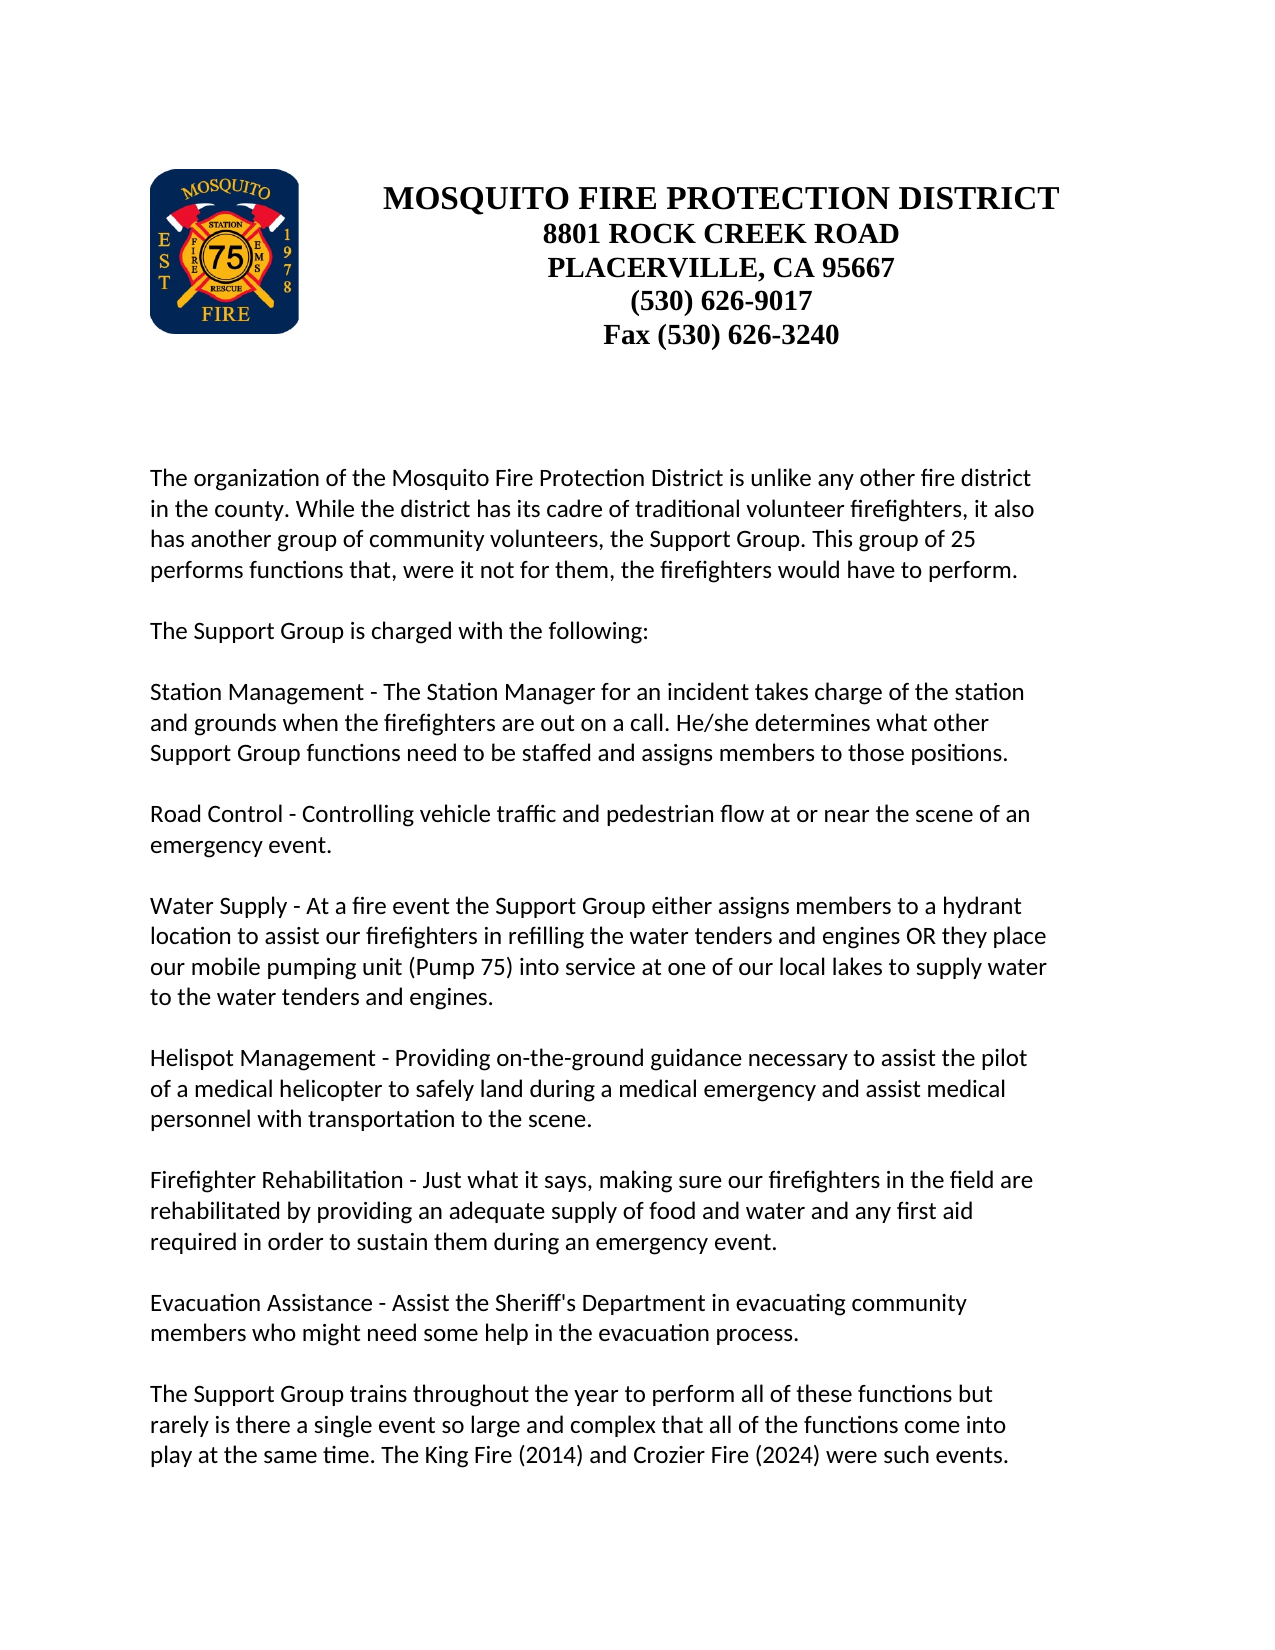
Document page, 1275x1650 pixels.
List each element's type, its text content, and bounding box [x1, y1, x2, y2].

text Firefighter Rehabilitation - Just what it says, making sure our firefighters in the field are [150, 1164, 1125, 1195]
text 8801 ROCK CREEK ROAD [299, 216, 1125, 250]
text The Support Group is charged with the following: [150, 615, 1125, 646]
text The organization of the Mosquito Fire Protection District is unlike any other fire district [150, 463, 1125, 493]
text Water Supply - At a fire event the Support Group either assigns members to a hydrant [150, 890, 1125, 920]
text performs functions that, were it not for them, the firefighters would have to perform. [150, 554, 1125, 585]
text rehabilitated by providing an adequate supply of food and water and any first aid [150, 1195, 1125, 1226]
text of a medical helicopter to safely land during a medical emergency and assist medical [150, 1073, 1125, 1103]
text Support Group functions need to be staffed and assigns members to those positions. [150, 737, 1125, 768]
text has another group of community volunteers, the Support Group. This group of 25 [150, 524, 1125, 554]
text required in order to sustain them during an emergency event. [150, 1226, 1125, 1256]
text personnel with transportation to the scene. [150, 1103, 1125, 1134]
text location to assist our firefighters in refilling the water tenders and engines OR they place [150, 920, 1125, 951]
text emergency event. [150, 829, 1125, 859]
text Evacuation Assistance - Assist the Sheriff's Department in evacuating community [150, 1287, 1125, 1317]
text (530) 626-9017 [299, 283, 1125, 317]
text Helispot Management - Providing on-the-ground guidance necessary to assist the pilot [150, 1042, 1125, 1073]
text rarely is there a single event so large and complex that all of the functions come into [150, 1409, 1125, 1439]
text MOSQUITO FIRE PROTECTION DISTRICT [299, 178, 1125, 216]
text Road Control - Controlling vehicle traffic and pedestrian flow at or near the scene of an [150, 798, 1125, 829]
picture [148, 169, 299, 332]
text in the county. While the district has its cadre of traditional volunteer firefighters, it also [150, 493, 1125, 524]
text The Support Group trains throughout the year to perform all of these functions but [150, 1378, 1125, 1409]
text play at the same time. The King Fire (2014) and Crozier Fire (2024) were such events. [150, 1439, 1125, 1470]
text Fax (530) 626-3240 [150, 317, 1125, 351]
text to the water tenders and engines. [150, 981, 1125, 1012]
text members who might need some help in the evacuation process. [150, 1317, 1125, 1348]
text and grounds when the firefighters are out on a call. He/she determines what other [150, 707, 1125, 737]
text our mobile pumping unit (Pump 75) into service at one of our local lakes to supply water [150, 951, 1125, 981]
text PLACERVILLE, CA 95667 [299, 250, 1125, 283]
text Station Management - The Station Manager for an incident takes charge of the station [150, 676, 1125, 707]
